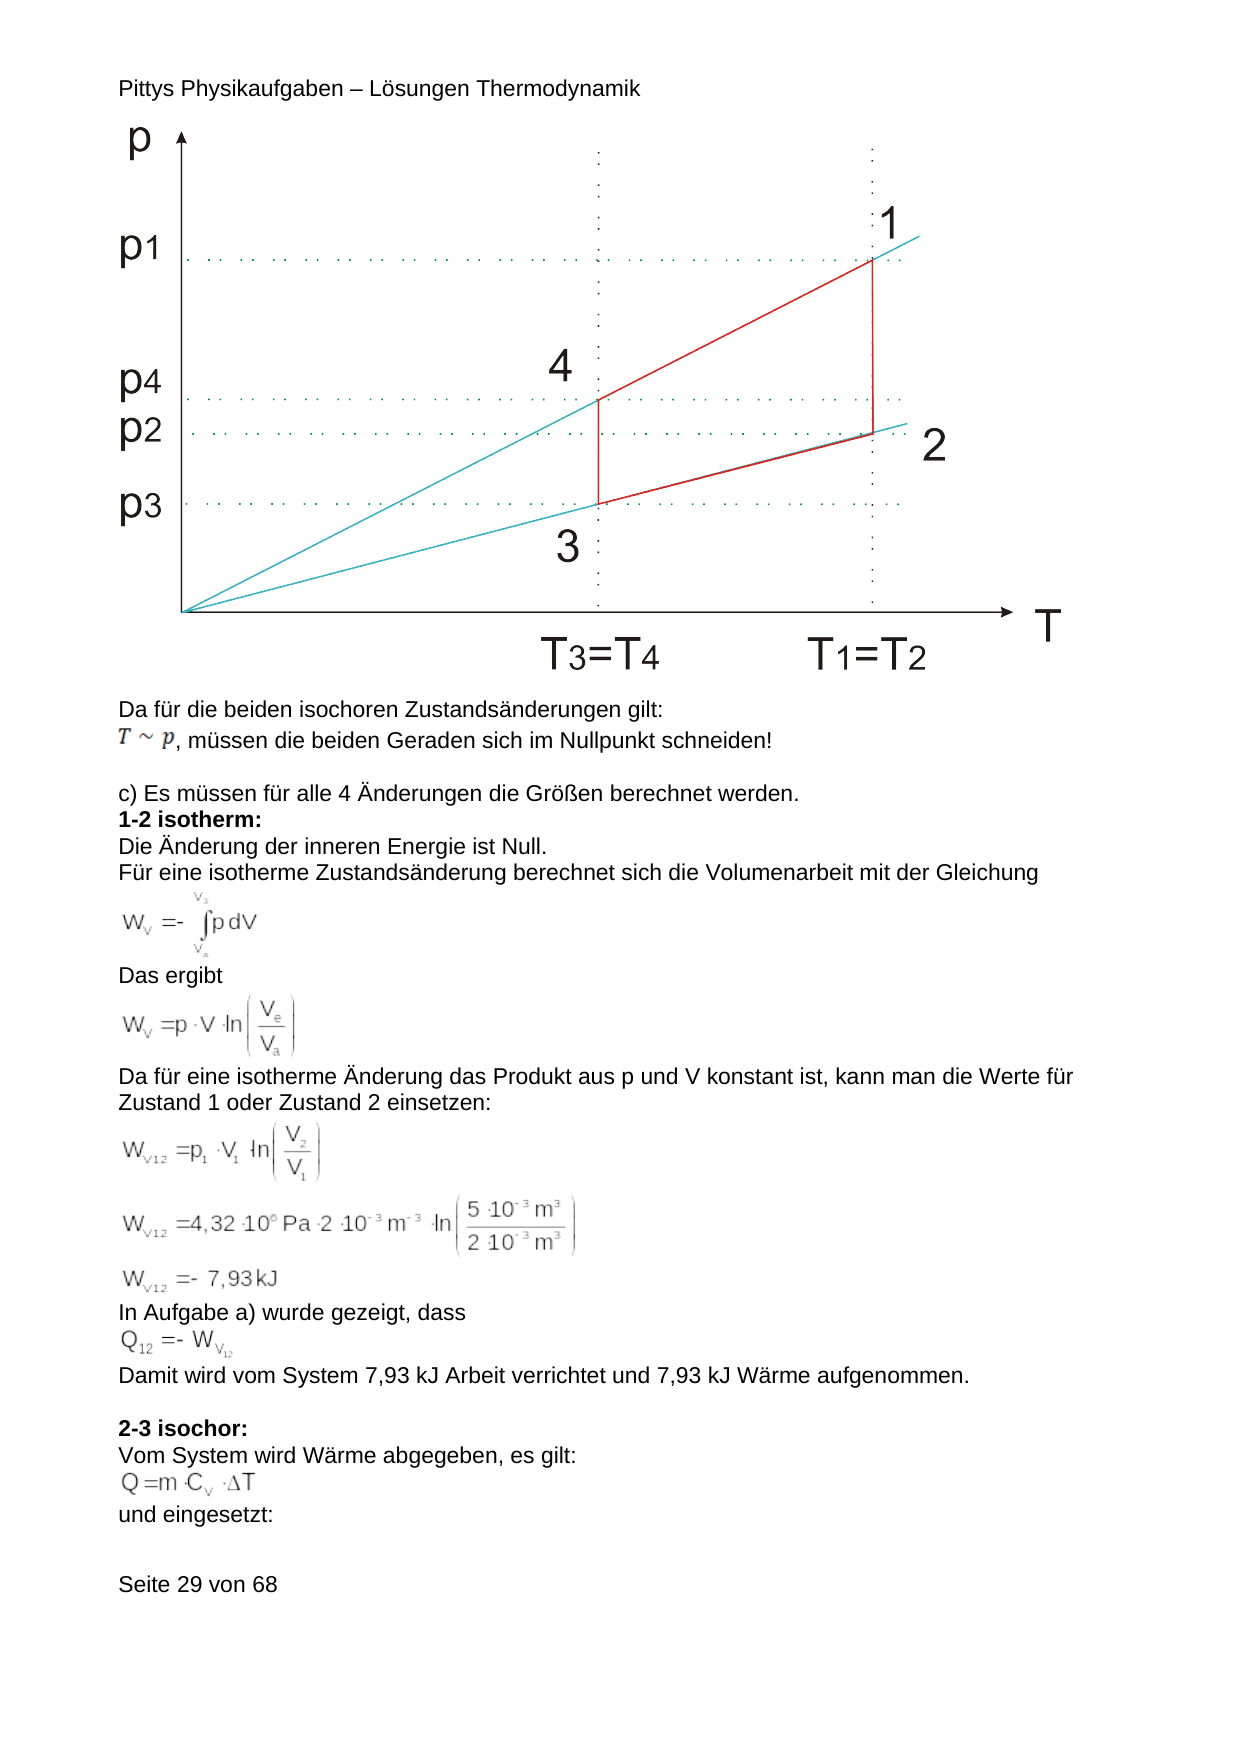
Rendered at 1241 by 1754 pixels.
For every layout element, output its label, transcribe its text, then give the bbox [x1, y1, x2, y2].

text Vom System wird Wärme abgegeben, es gilt: [118, 1442, 1152, 1468]
text Das ergibt [118, 962, 1152, 988]
picture [118, 722, 175, 749]
text c) Es müssen für alle 4 Änderungen die Größen berechnet werden. [118, 780, 1152, 806]
table_cell Da für die beiden isochoren Zustandsänderungen gilt: , müssen die beiden Geraden sich im Nullpunkt schneiden! [111, 128, 1070, 754]
text und eingesetzt: [118, 1501, 1152, 1527]
picture [118, 127, 1061, 670]
text Da für eine isotherme Änderung das Produkt aus p und V konstant ist, kann man die Werte für Zustand 1 oder Zustand 2 einsetzen: [118, 1063, 1152, 1116]
text In Aufgabe a) wurde gezeigt, dass [118, 1299, 1152, 1325]
text 2-3 isochor: [118, 1415, 1152, 1442]
text Die Änderung der inneren Energie ist Null. [118, 833, 1152, 859]
text 1-2 isotherm: [118, 806, 1152, 833]
text Für eine isotherme Zustandsänderung berechnet sich die Volumenarbeit mit der Gleichung [118, 859, 1152, 886]
text Damit wird vom System 7,93 kJ Arbeit verrichtet und 7,93 kJ Wärme aufgenommen. [118, 1362, 1152, 1389]
